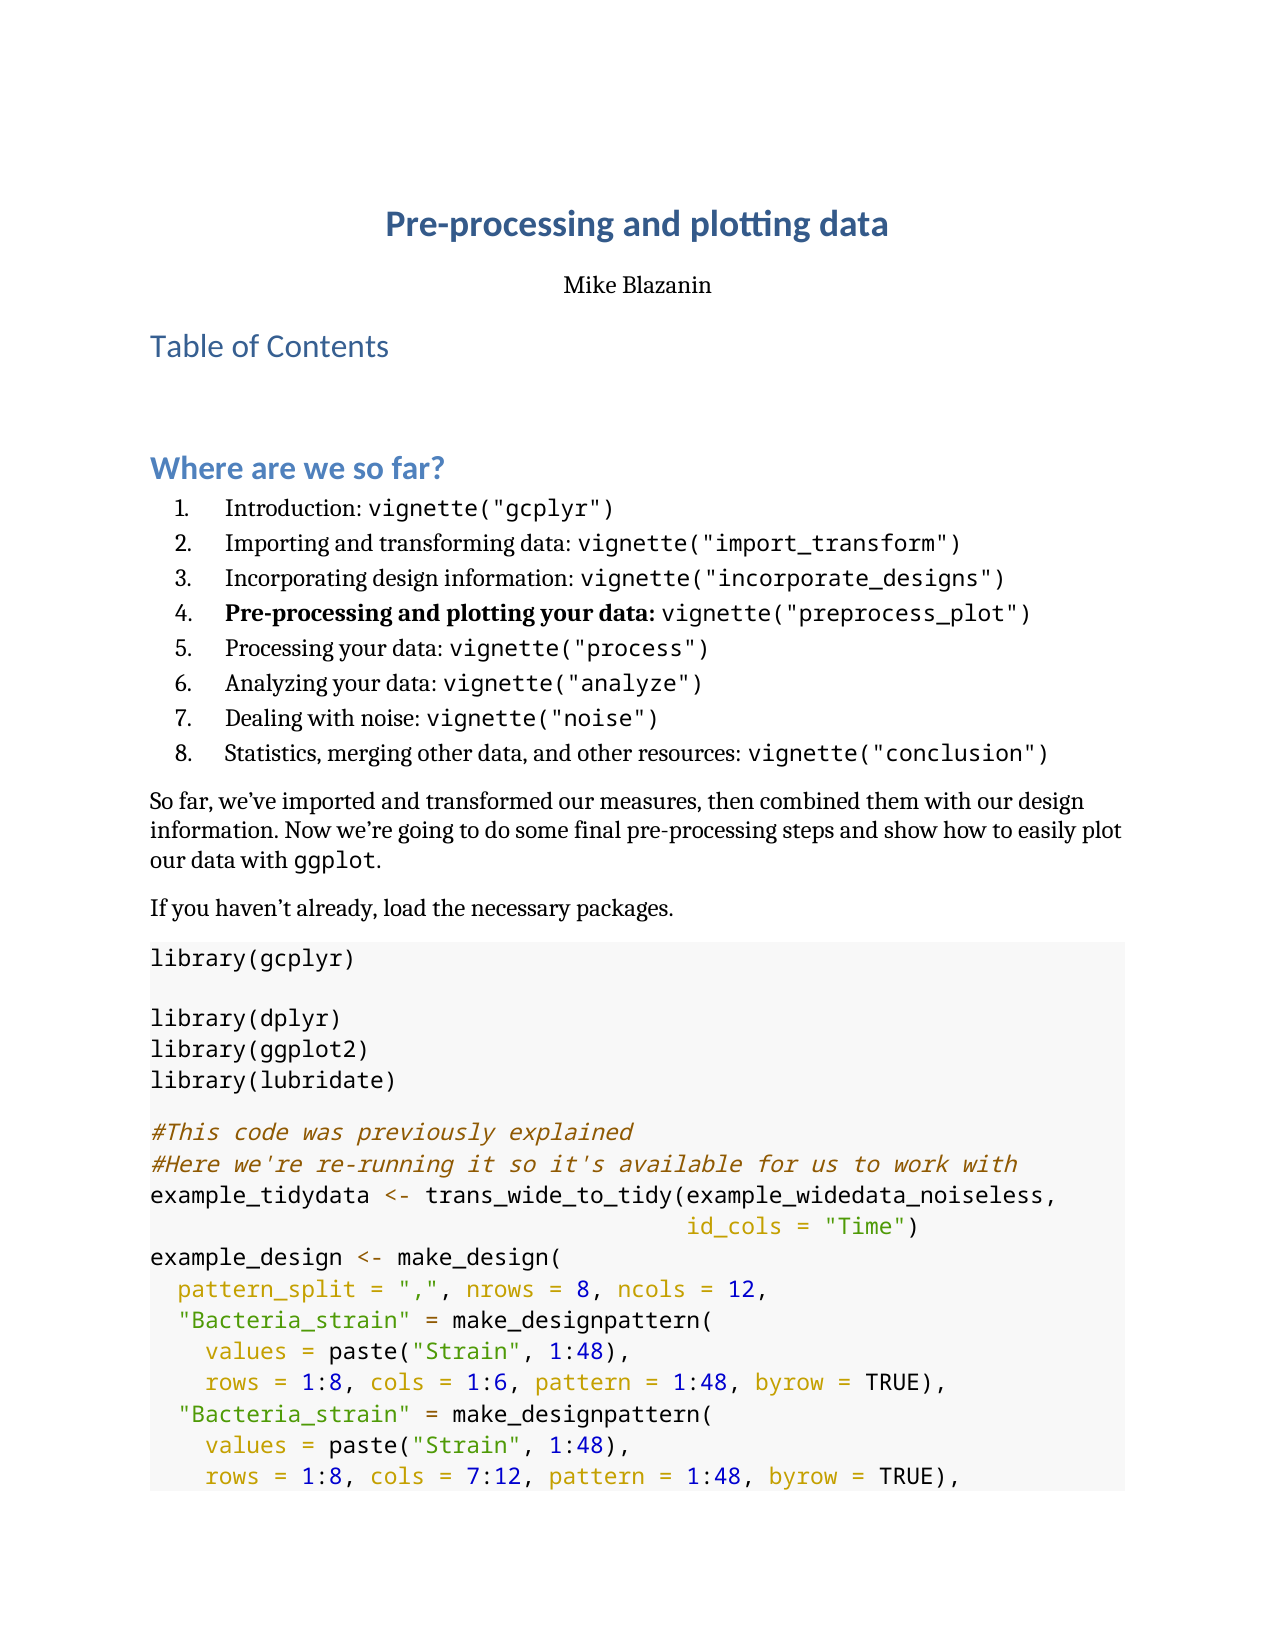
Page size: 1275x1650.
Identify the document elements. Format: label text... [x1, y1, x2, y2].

list Statistics, merging other data, and other resources: vignette("conclusion") [175, 737, 1125, 768]
list Importing and transforming data: vignette("import_transform") [175, 527, 1125, 558]
list Incorporating design information: vignette("incorporate_designs") [175, 562, 1125, 593]
text Mike Blazanin [150, 271, 1125, 299]
text If you haven’t already, load the necessary packages. [150, 894, 1125, 923]
list Introduction: vignette("gcplyr") [175, 492, 1125, 523]
list Processing your data: vignette("process") [175, 632, 1125, 663]
text library(gcplyr) library(dplyr) library(ggplot2) library(lubridate) [150, 942, 1125, 1096]
title Pre-processing and plotting data [150, 200, 1125, 246]
text So far, we’ve imported and transformed our measures, then combined them with our design information. Now we’re going to do some final pre-processing steps and show how to easily plot our data with ggplot. [150, 787, 1125, 876]
list Dealing with noise: vignette("noise") [175, 702, 1125, 733]
list Analyzing your data: vignette("analyze") [175, 667, 1125, 698]
list Pre-processing and plotting your data: vignette("preprocess_plot") [175, 597, 1125, 628]
subtitle Where are we so far? [150, 447, 1125, 488]
